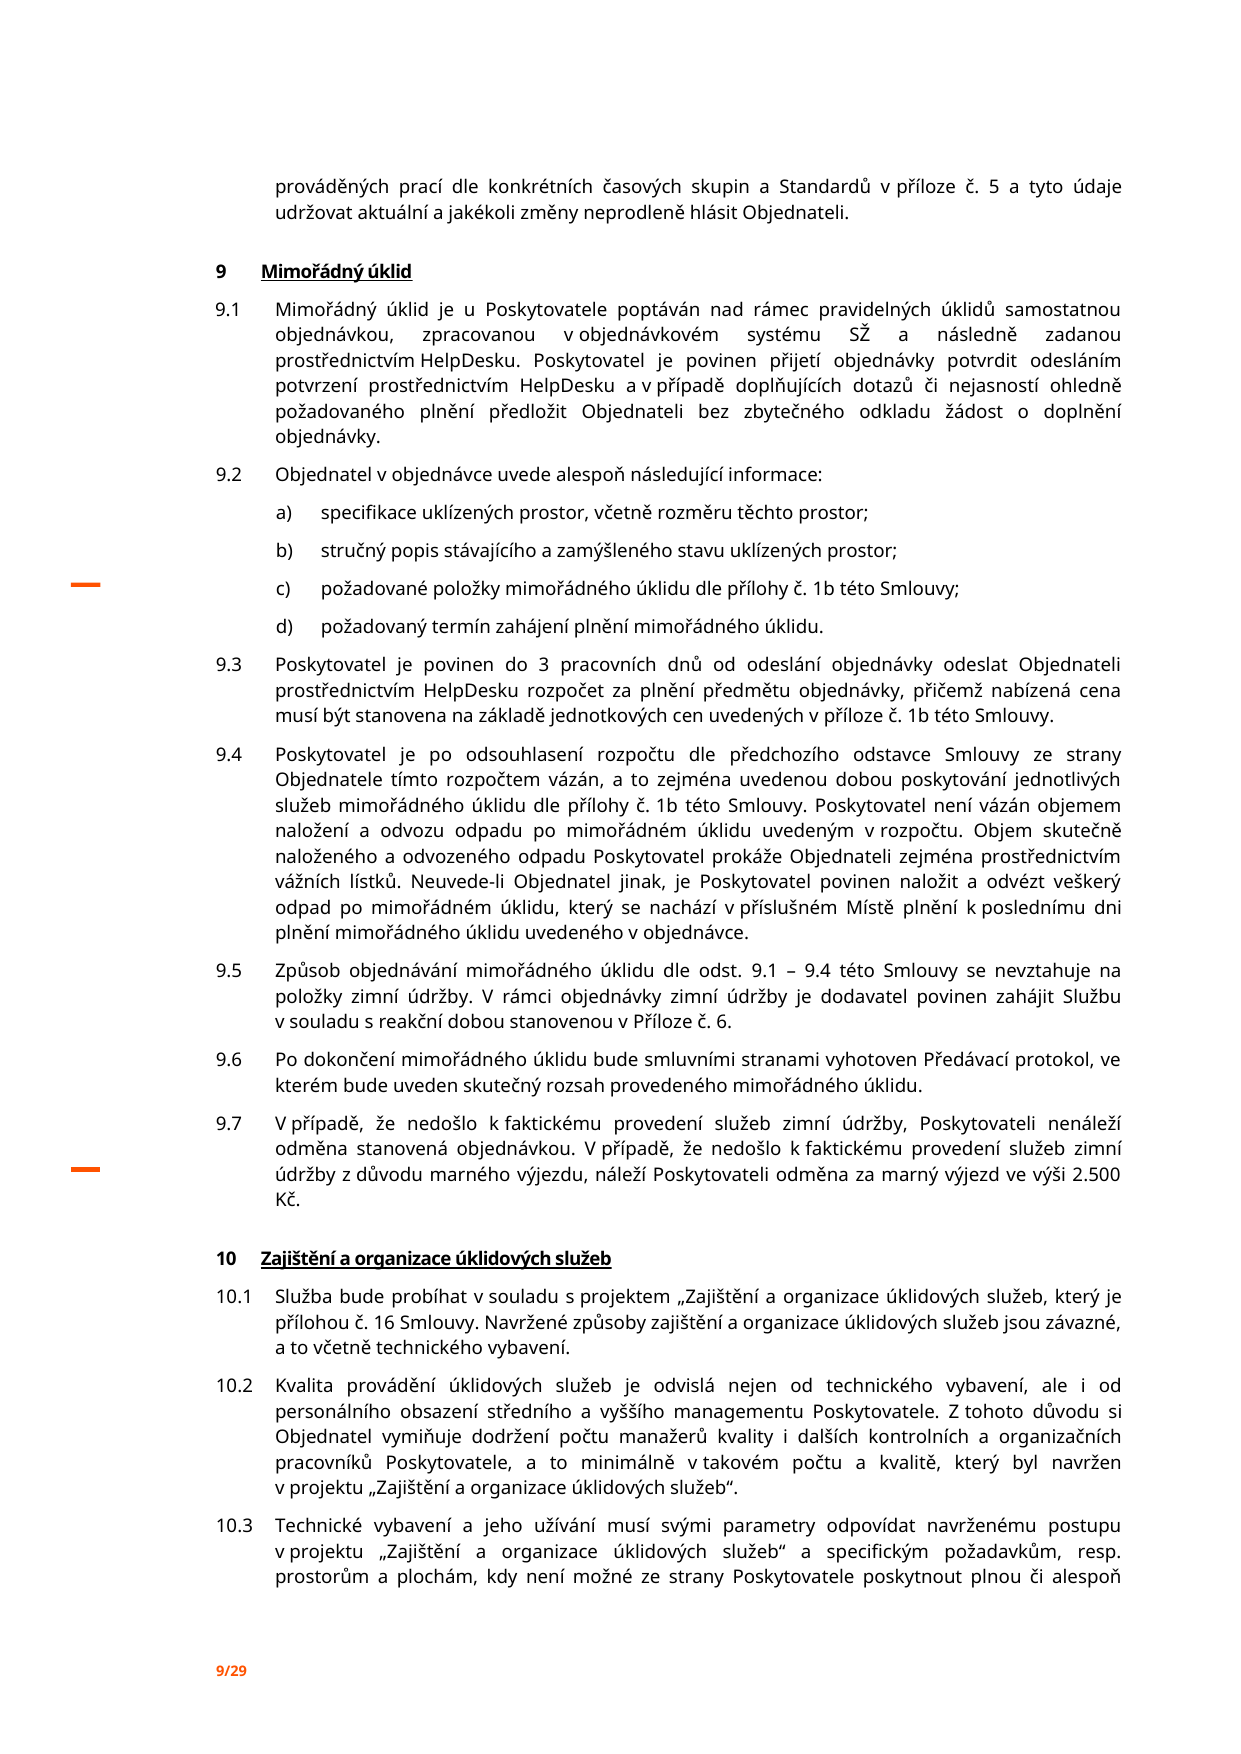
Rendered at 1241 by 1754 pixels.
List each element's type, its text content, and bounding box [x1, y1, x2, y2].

subtitle Poskytovatel je po odsouhlasení rozpočtu dle předchozího odstavce Smlouvy ze strany Objednatele tímto rozpočtem vázán, a to zejména uvedenou dobou poskytování jednotlivých služeb mimořádného úklidu dle přílohy č. 1b této Smlouvy. Poskytovatel není vázán objemem naložení a odvozu odpadu po mimořádném úklidu uvedeným v rozpočtu. Objem skutečně naloženého a odvozeného odpadu Poskytovatel prokáže Objednateli zejména prostřednictvím vážních lístků. Neuvede-li Objednatel jinak, je Poskytovatel povinen naložit a odvézt veškerý odpad po mimořádném úklidu, který se nachází v příslušném Místě plnění k poslednímu dni plnění mimořádného úklidu uvedeného v objednávce. [216, 741, 1122, 945]
subtitle Služba bude probíhat v souladu s projektem „Zajištění a organizace úklidových služeb, který je přílohou č. 16 Smlouvy. Navržené způsoby zajištění a organizace úklidových služeb jsou závazné, a to včetně technického vybavení. [216, 1283, 1122, 1360]
subtitle Kvalita provádění úklidových služeb je odvislá nejen od technického vybavení, ale i od personálního obsazení středního a vyššího managementu Poskytovatele. Z tohoto důvodu si Objednatel vymiňuje dodržení počtu manažerů kvality i dalších kontrolních a organizačních pracovníků Poskytovatele, a to minimálně v takovém počtu a kvalitě, který byl navržen v projektu „Zajištění a organizace úklidových služeb“. [216, 1373, 1122, 1500]
subtitle V případě, že nedošlo k faktickému provedení služeb zimní údržby, Poskytovateli nenáleží odměna stanovená objednávkou. V případě, že nedošlo k faktickému provedení služeb zimní údržby z důvodu marného výjezdu, náleží Poskytovateli odměna za marný výjezd ve výši 2.500 Kč. [216, 1110, 1122, 1212]
subtitle požadované položky mimořádného úklidu dle přílohy č. 1b této Smlouvy; [276, 576, 1122, 601]
subtitle stručný popis stávajícího a zamýšleného stavu uklízených prostor; [276, 538, 1122, 563]
subtitle Způsob objednávání mimořádného úklidu dle odst. 9.1 – 9.4 této Smlouvy se nevztahuje na položky zimní údržby. V rámci objednávky zimní údržby je dodavatel povinen zahájit Službu v souladu s reakční dobou stanovenou v Příloze č. 6. [216, 957, 1122, 1034]
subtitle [215, 174, 1122, 225]
subtitle Objednatel v objednávce uvede alespoň následující informace: [216, 462, 1122, 487]
subtitle Mimořádný úklid [216, 258, 1122, 283]
subtitle Mimořádný úklid je u Poskytovatele poptáván nad rámec pravidelných úklidů samostatnou objednávkou, zpracovanou v objednávkovém systému SŽ a následně zadanou prostřednictvím HelpDesku. Poskytovatel je povinen přijetí objednávky potvrdit odesláním potvrzení prostřednictvím HelpDesku a v případě doplňujících dotazů či nejasností ohledně požadovaného plnění předložit Objednateli bez zbytečného odkladu žádost o doplnění objednávky. [215, 296, 1122, 449]
subtitle Po dokončení mimořádného úklidu bude smluvními stranami vyhotoven Předávací protokol, ve kterém bude uveden skutečný rozsah provedeného mimořádného úklidu. [216, 1047, 1122, 1098]
subtitle Zajištění a organizace úklidových služeb [216, 1246, 1122, 1271]
subtitle požadovaný termín zahájení plnění mimořádného úklidu. [276, 614, 1122, 639]
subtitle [216, 1513, 1122, 1589]
subtitle specifikace uklízených prostor, včetně rozměru těchto prostor; [276, 500, 1122, 525]
subtitle Poskytovatel je povinen do 3 pracovních dnů od odeslání objednávky odeslat Objednateli prostřednictvím HelpDesku rozpočet za plnění předmětu objednávky, přičemž nabízená cena musí být stanovena na základě jednotkových cen uvedených v příloze č. 1b této Smlouvy. [216, 652, 1122, 728]
